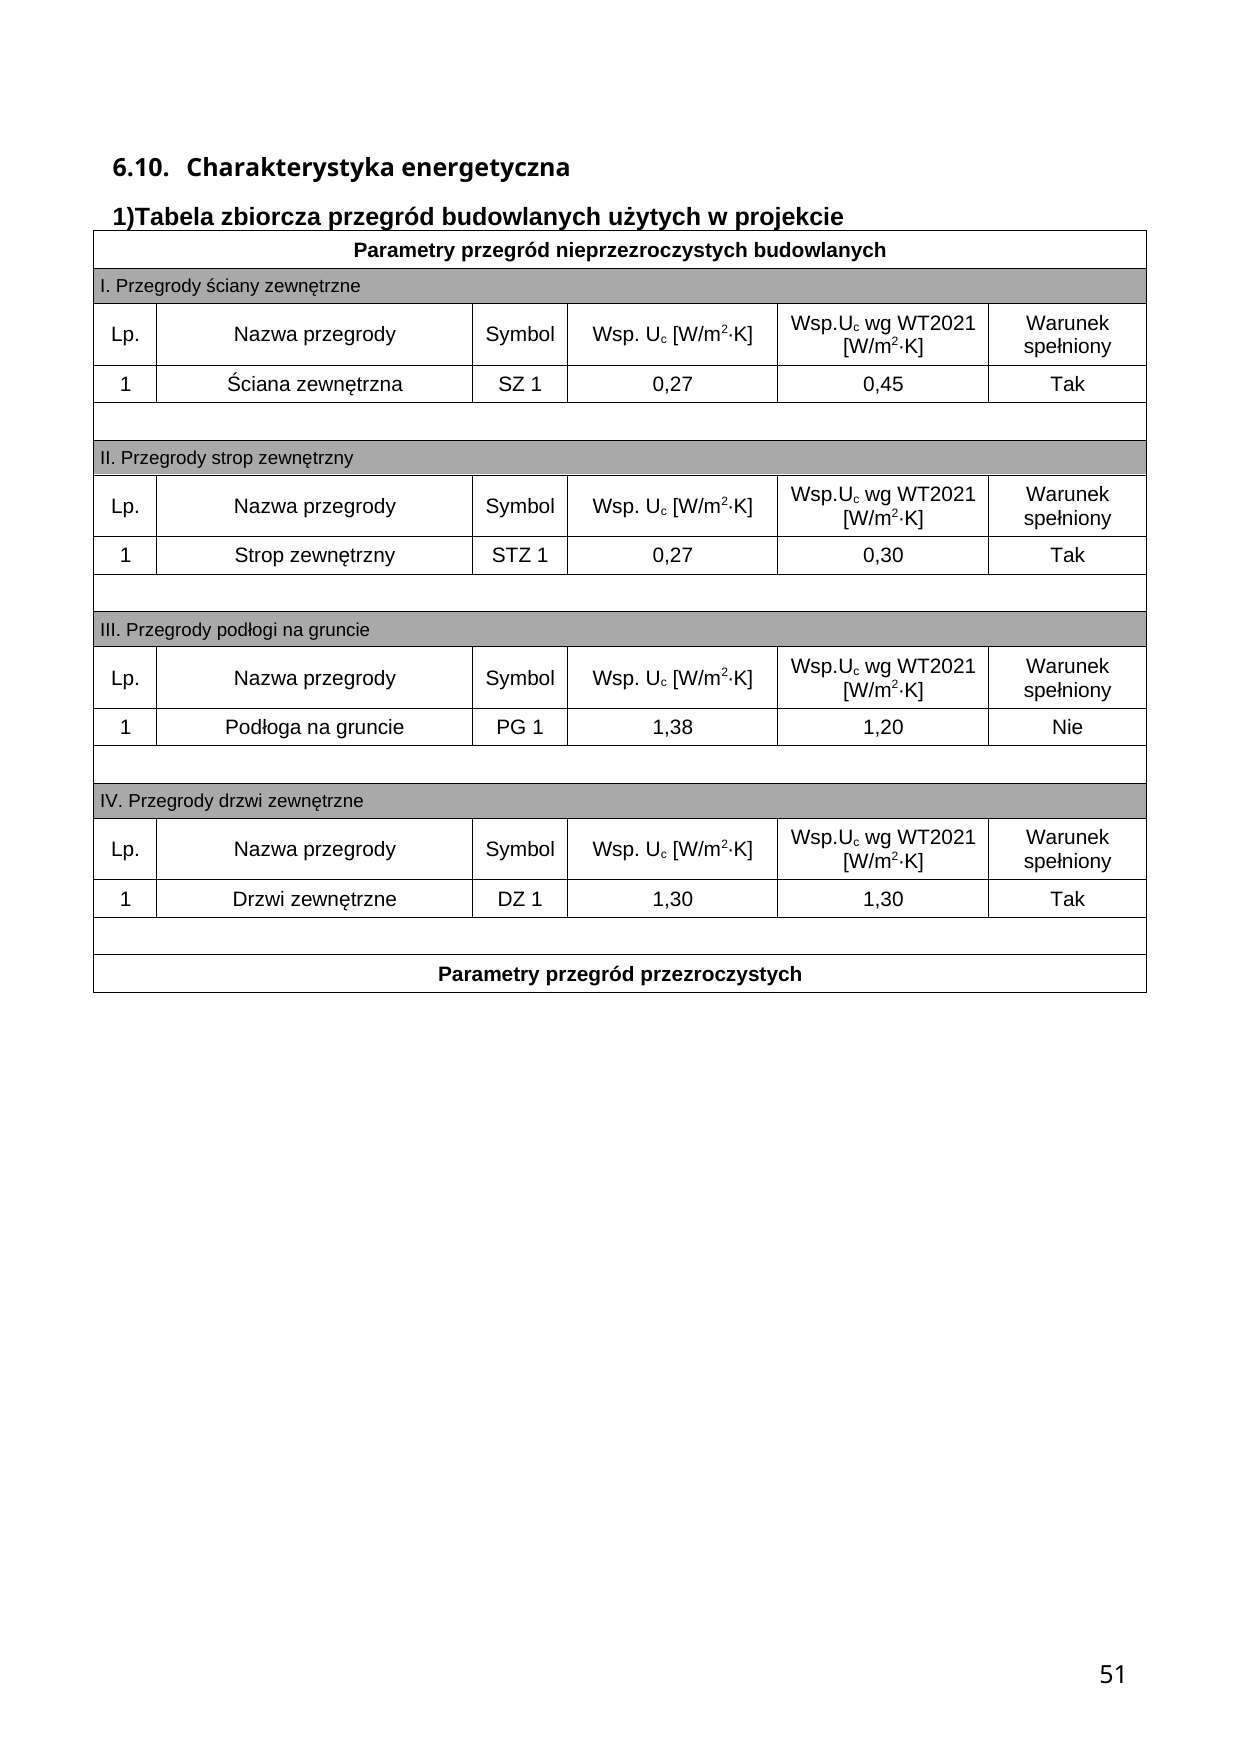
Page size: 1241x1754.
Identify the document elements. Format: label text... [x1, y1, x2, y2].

table_cell Podłoga na gruncie [157, 709, 472, 745]
table_cell Symbol [473, 304, 567, 364]
table_cell 1 [94, 709, 156, 745]
table_cell Nazwa przegrody [157, 647, 472, 708]
table_cell Nazwa przegrody [157, 476, 472, 536]
table_cell Wsp. Uc [W/m2∙K] [568, 819, 777, 879]
table_cell II. Przegrody strop zewnętrzny [94, 441, 1146, 474]
table_cell Lp. [94, 819, 156, 879]
text 1)Tabela zbiorcza przegród budowlanych użytych w projekcie [112, 202, 1128, 230]
table_cell SZ 1 [473, 366, 567, 402]
table_cell DZ 1 [473, 880, 567, 917]
table_cell Strop zewnętrzny [157, 537, 472, 573]
table_cell Ściana zewnętrzna [157, 366, 472, 402]
table_cell Drzwi zewnętrzne [157, 880, 472, 917]
table_cell Wsp. Uc [W/m2∙K] [568, 304, 777, 364]
table_cell Warunek spełniony [989, 647, 1146, 708]
table_cell Wsp.Uc wg WT2021 [W/m2∙K] [778, 304, 988, 364]
table_cell III. Przegrody podłogi na gruncie [94, 612, 1146, 646]
table_cell Symbol [473, 476, 567, 536]
table_cell 1,30 [568, 880, 777, 917]
table_header Parametry przegród nieprzezroczystych budowlanych [94, 231, 1146, 268]
table_cell 0,30 [778, 537, 988, 573]
table_cell Wsp.Uc wg WT2021 [W/m2∙K] [778, 647, 988, 708]
table_cell I. Przegrody ściany zewnętrzne [94, 269, 1146, 303]
table_cell 1 [94, 537, 156, 573]
text Charakterystyka energetyczna [112, 150, 1128, 184]
table_cell 1,38 [568, 709, 777, 745]
table_cell Lp. [94, 647, 156, 708]
table_cell 0,27 [568, 366, 777, 402]
table_cell Tak [989, 537, 1146, 573]
table_cell Warunek spełniony [989, 819, 1146, 879]
table_cell 0,27 [568, 537, 777, 573]
table_cell [94, 746, 1146, 783]
table_cell 0,45 [778, 366, 988, 402]
table_cell Symbol [473, 819, 567, 879]
table_cell Warunek spełniony [989, 304, 1146, 364]
table_cell STZ 1 [473, 537, 567, 573]
table_cell Parametry przegród przezroczystych [94, 955, 1146, 992]
table_cell 1,20 [778, 709, 988, 745]
table_cell [94, 575, 1146, 611]
table_cell Nie [989, 709, 1146, 745]
table_cell Wsp.Uc wg WT2021 [W/m2∙K] [778, 819, 988, 879]
table_cell Tak [989, 366, 1146, 402]
table_cell Wsp. Uc [W/m2∙K] [568, 647, 777, 708]
table_cell 1 [94, 366, 156, 402]
table_cell Warunek spełniony [989, 476, 1146, 536]
table_cell [94, 918, 1146, 954]
table_cell PG 1 [473, 709, 567, 745]
table_cell 1 [94, 880, 156, 917]
table_cell Nazwa przegrody [157, 819, 472, 879]
table_cell [94, 403, 1146, 439]
table_cell Wsp.Uc wg WT2021 [W/m2∙K] [778, 476, 988, 536]
table_cell 1,30 [778, 880, 988, 917]
table_cell IV. Przegrody drzwi zewnętrzne [94, 784, 1146, 818]
table_cell Lp. [94, 476, 156, 536]
table_cell Lp. [94, 304, 156, 364]
table_cell Symbol [473, 647, 567, 708]
table_cell Tak [989, 880, 1146, 917]
table_cell Nazwa przegrody [157, 304, 472, 364]
table_cell Wsp. Uc [W/m2∙K] [568, 476, 777, 536]
